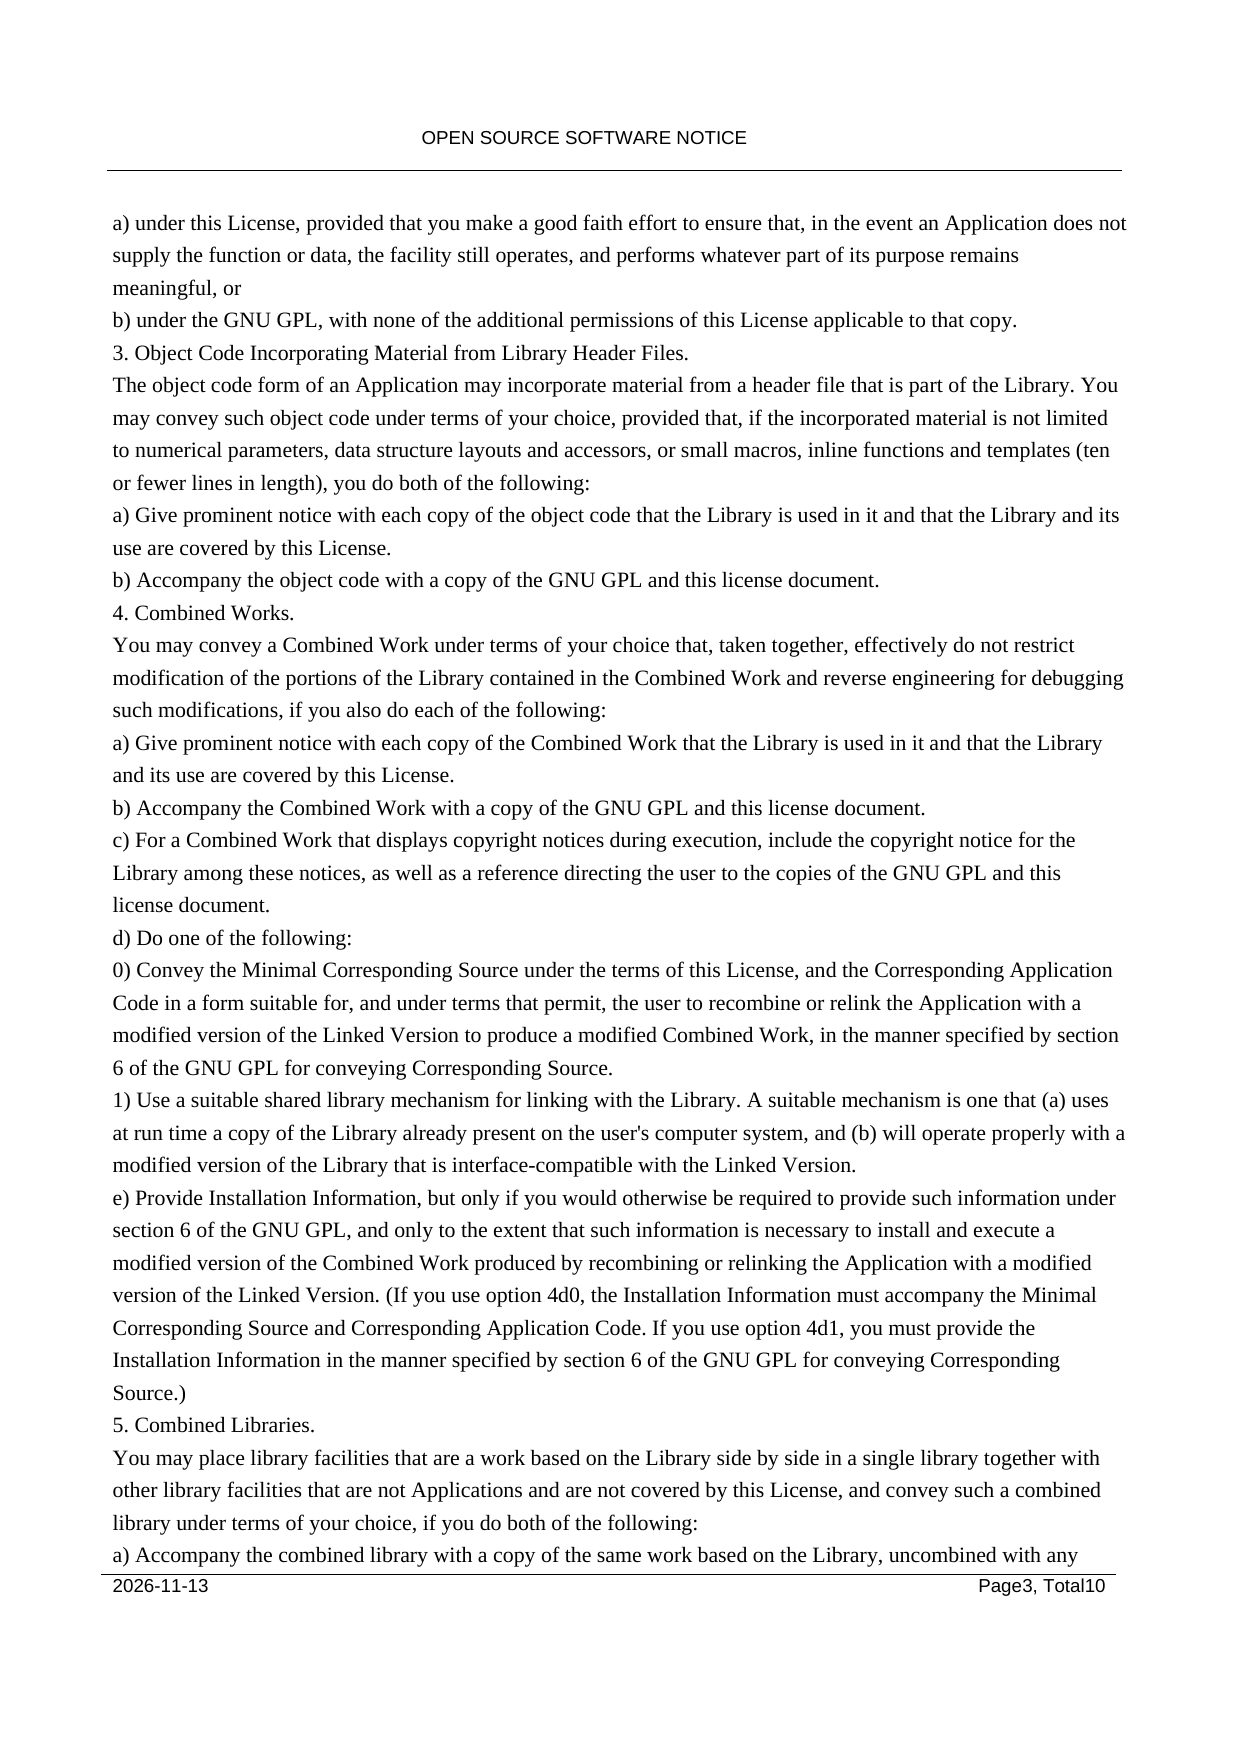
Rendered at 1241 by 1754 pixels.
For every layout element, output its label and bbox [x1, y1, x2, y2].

text [112, 206, 1128, 1571]
